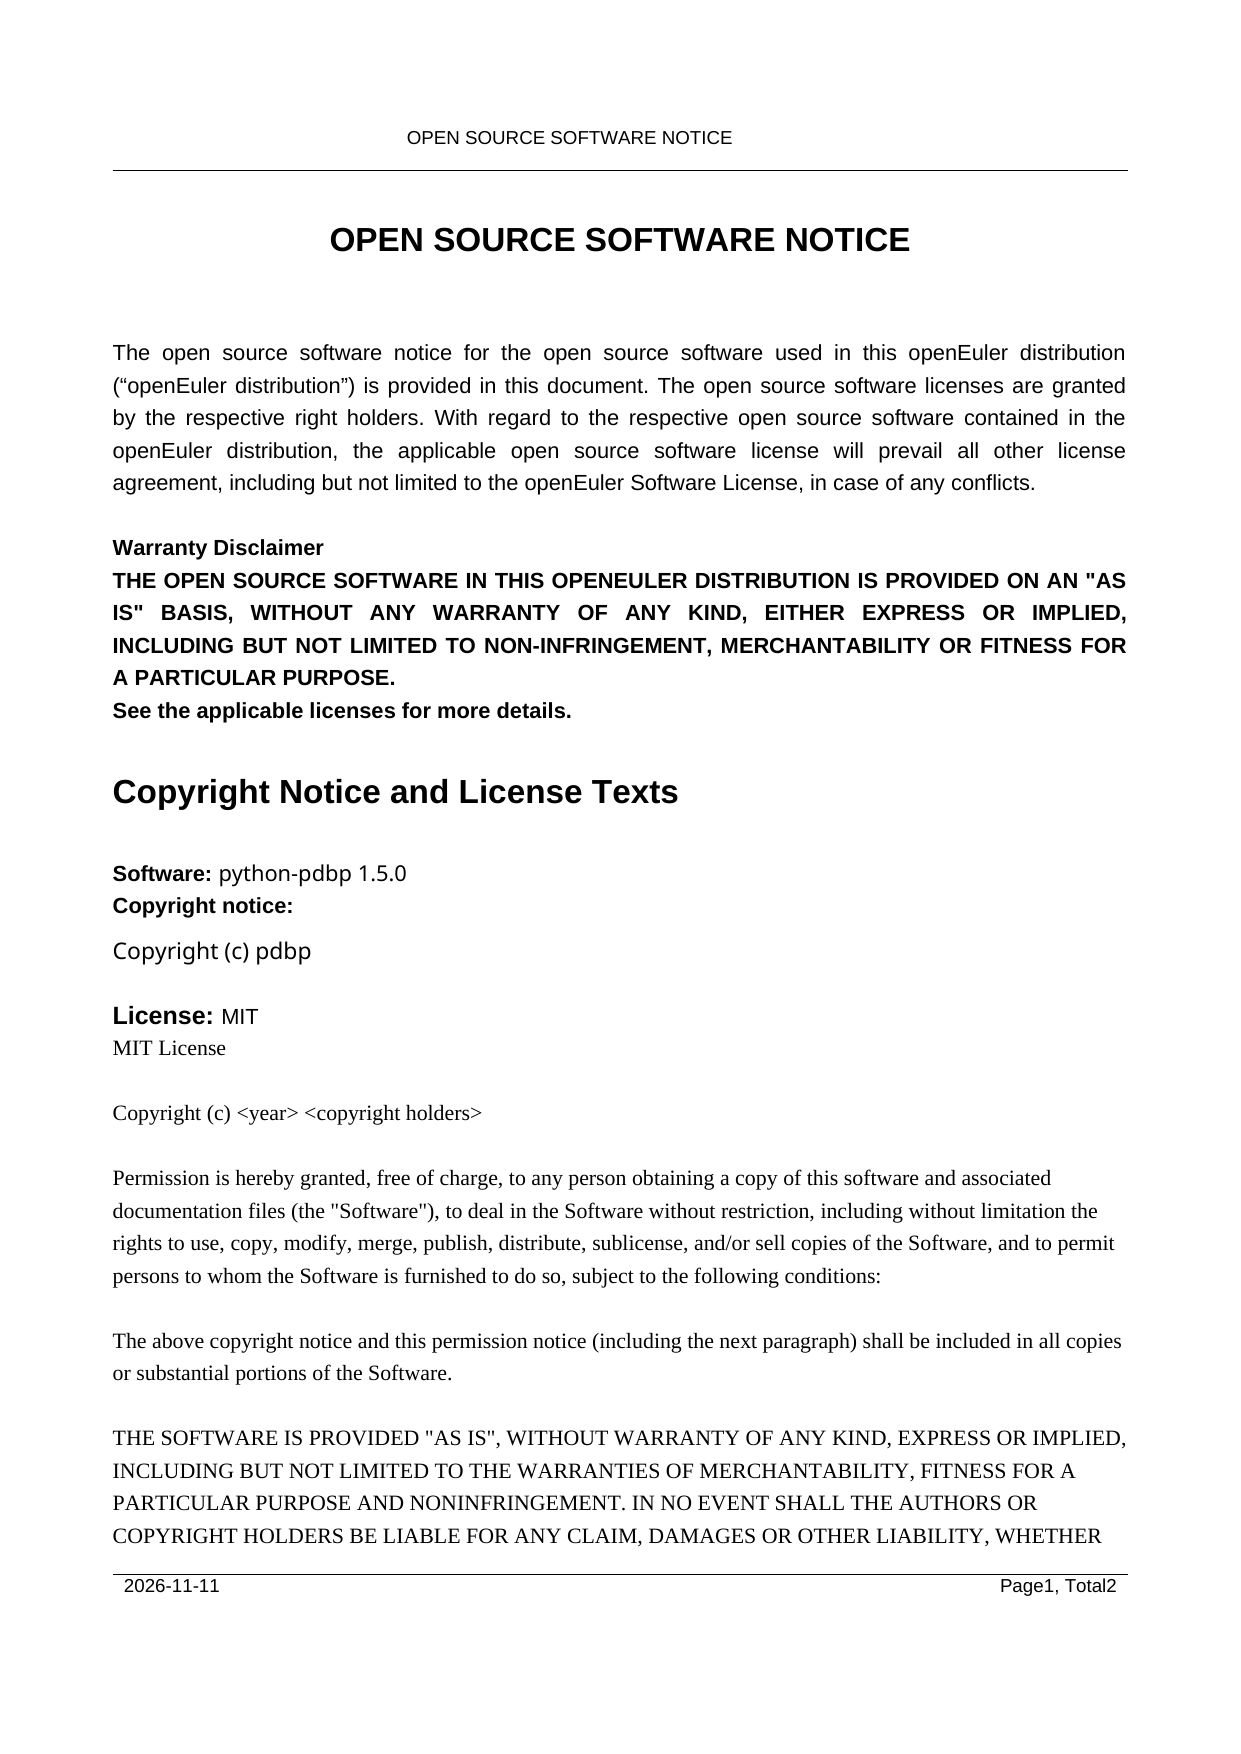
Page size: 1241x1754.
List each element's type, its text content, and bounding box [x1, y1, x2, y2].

text The open source software notice for the open source software used in this openEuler distribution (“openEuler distribution”) is provided in this document. The open source software licenses are granted by the respective right holders. With regard to the respective open source software contained in the openEuler distribution, the applicable open source software license will prevail all other license agreement, including but not limited to the openEuler Software License, in case of any conflicts. [112, 336, 1128, 499]
text THE OPEN SOURCE SOFTWARE IN THIS OPENEULER DISTRIBUTION IS PROVIDED ON AN "AS IS" BASIS, WITHOUT ANY WARRANTY OF ANY KIND, EITHER EXPRESS OR IMPLIED, INCLUDING BUT NOT LIMITED TO NON-INFRINGEMENT, MERCHANTABILITY OR FITNESS FOR A PARTICULAR PURPOSE. See the applicable licenses for more details. [112, 564, 1128, 726]
title Software: python-pdbp 1.5.0 [112, 856, 1128, 889]
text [112, 1031, 1128, 1551]
text Copyright notice: [112, 889, 1128, 921]
text Copyright Notice and License Texts [112, 759, 1128, 824]
text License: MIT [112, 999, 1128, 1031]
text Copyright (c) pdbp [112, 934, 1128, 999]
text Warranty Disclaimer [112, 531, 1128, 564]
text OPEN SOURCE SOFTWARE NOTICE [112, 206, 1128, 271]
